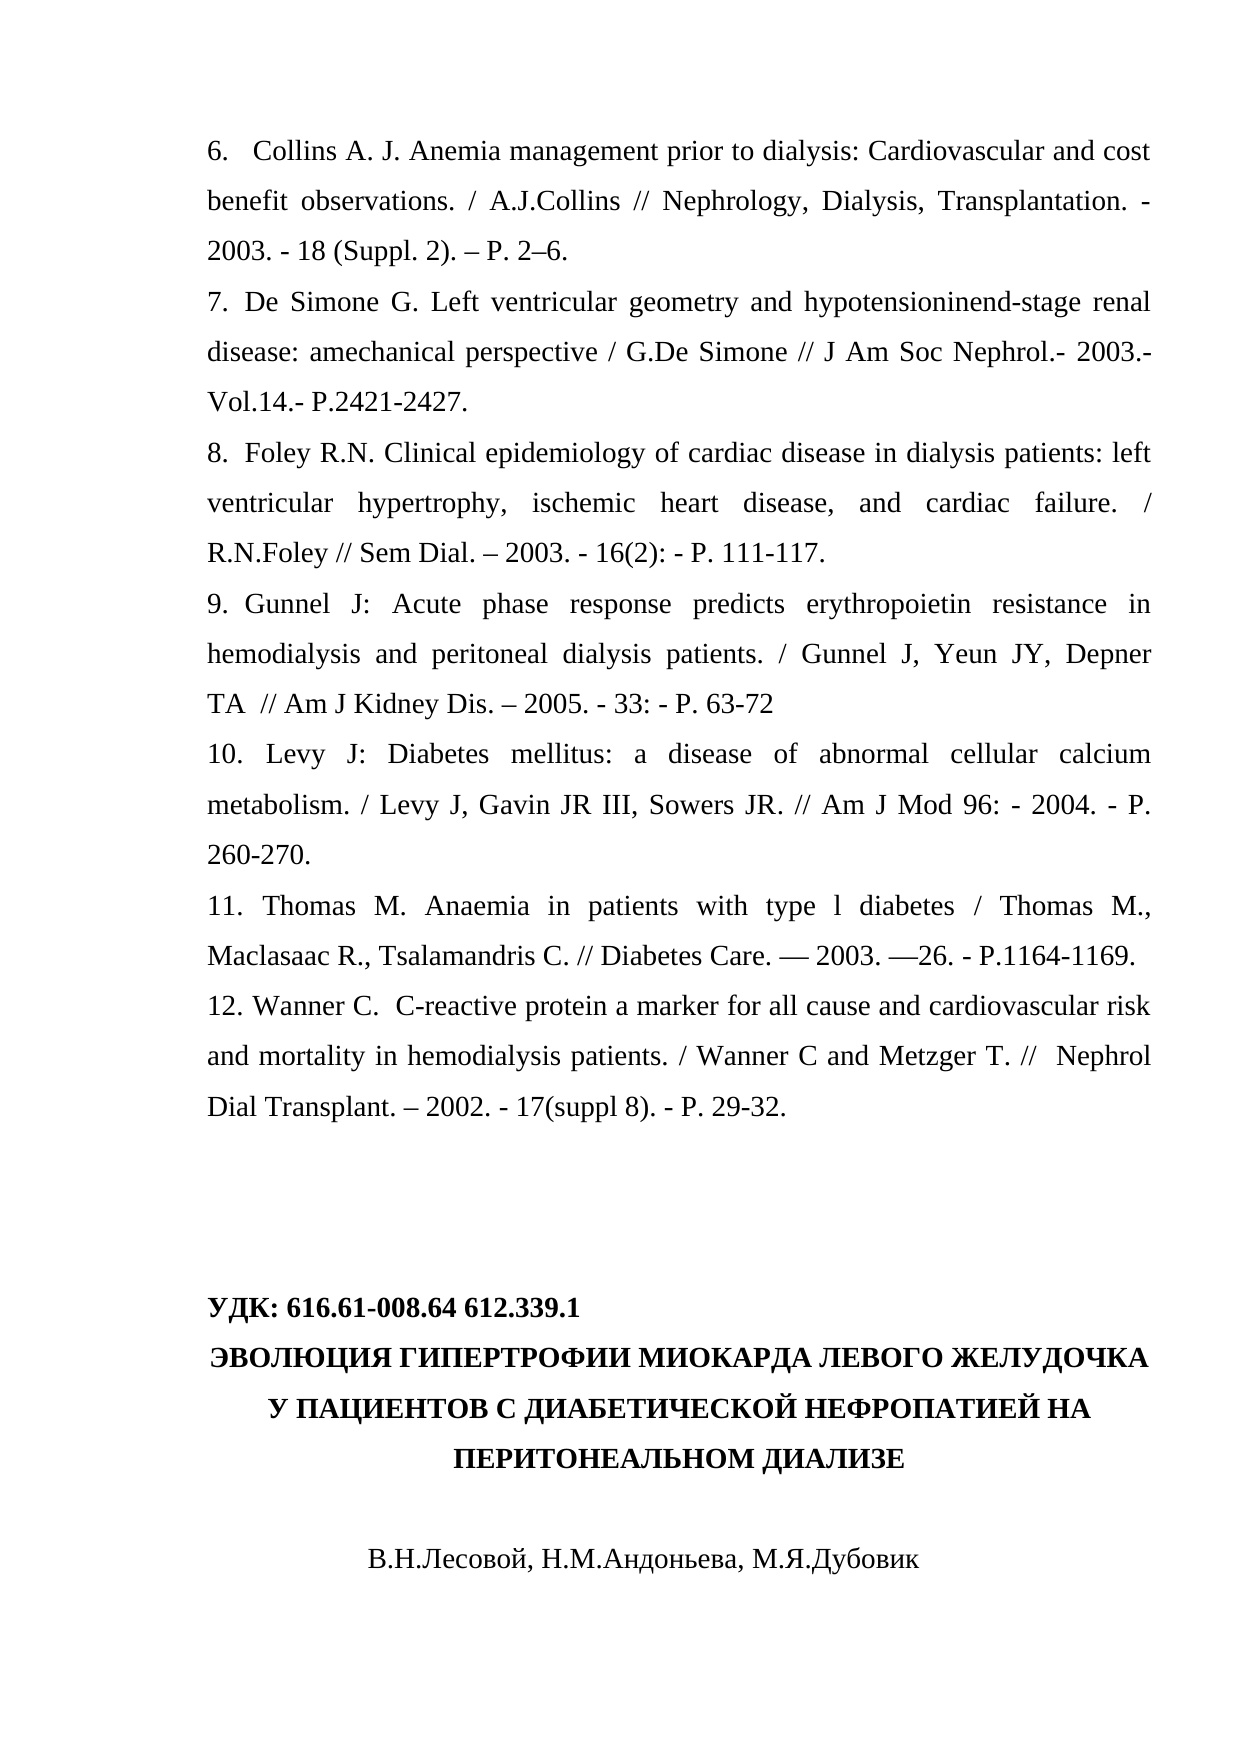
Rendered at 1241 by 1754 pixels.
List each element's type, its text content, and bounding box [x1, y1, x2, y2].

list De Simone G. Left ventricular geometry and hypotensioninend-stage renal disease: amechanical perspective / G.De Simone // J Am Soc Nephrol.- 2003.-Vol.14.- P.2421-2427. [207, 284, 1152, 418]
list Foley R.N. Clinical epidemiology of cardiac disease in dialysis patients: left ventricular hypertrophy, ischemic heart disease, and cardiac failure. / R.N.Foley // Sem Dial. – 2003. - 16(2): - Р. 111-117. [207, 435, 1152, 569]
list Levy J: Diabetes mellitus: a disease of abnormal cellular calcium metabolism. / Levy J, Gavin JR III, Sowers JR. // Am J Mod 96: - 2004. - Р. 260-270. [207, 737, 1152, 871]
list Thomas M. Anaemia in patients with type l diabetes / Thomas M., Maclasaac R., Tsalamandris C. // Diabetes Care. — 2003. —26. - P.1164-1169. [207, 888, 1152, 971]
text УДК: 616.61-008.64 612.339.1 [207, 1290, 1152, 1324]
list Gunnel J: Acute phase response predicts erythropoietin resistance in hemodialysis and peritoneal dialysis patients. / Gunnel J, Yeun JY, Depner TA // Am J Kidney Dis. – 2005. - 33: - Р. 63-72 [207, 586, 1152, 720]
text В.Н.Лесовой, Н.М.Андоньева, М.Я.Дубовик [207, 1542, 1152, 1575]
list Collins A. J. Anemia management prior to dialysis: Cardiovascular and cost benefit observations. / A.J.Collins // Nephrology, Dialysis, Transplantation. - 2003. - 18 (Suppl. 2). – Р. 2–6. [207, 133, 1152, 267]
list Wanner C. C-reactive protein a marker for all cause and cardiovascular risk and mortality in hemodialysis patients. / Wanner C and Metzger T. // Nephrol Dial Transplant. – 2002. - 17(suppl 8). - Р. 29-32. [207, 988, 1152, 1122]
text ЭВОЛЮЦИЯ ГИПЕРТРОФИИ МИОКАРДА ЛЕВОГО ЖЕЛУДОЧКА У ПАЦИЕНТОВ С ДИАБЕТИЧЕСКОЙ НЕФРОПАТИЕЙ НА ПЕРИТОНЕАЛЬНОМ ДИАЛИЗЕ [207, 1340, 1152, 1474]
